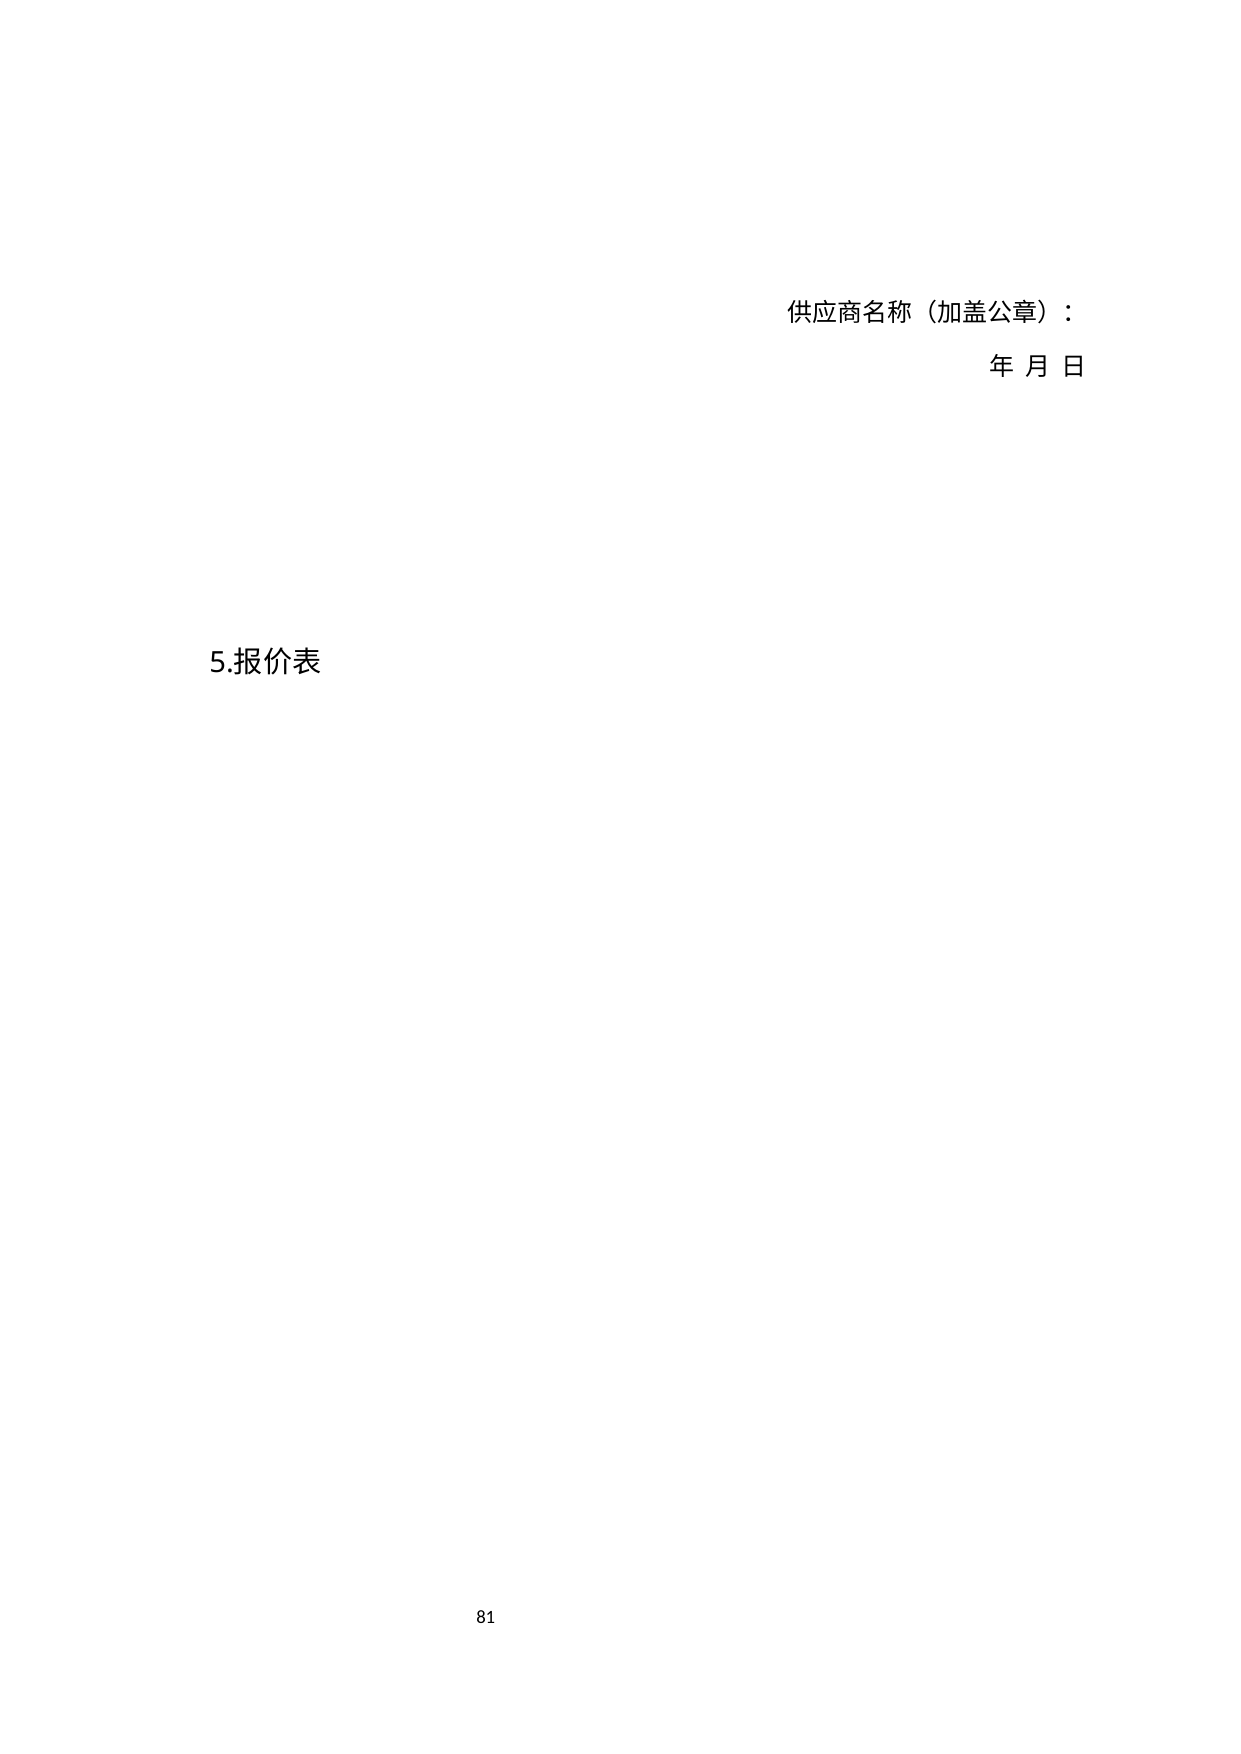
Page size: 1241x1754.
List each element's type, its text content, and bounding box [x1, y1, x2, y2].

text 年 月 日 [165, 347, 1087, 383]
text 供应商名称（加盖公章）： [165, 292, 1087, 328]
text 5.报价表 [165, 639, 1087, 681]
